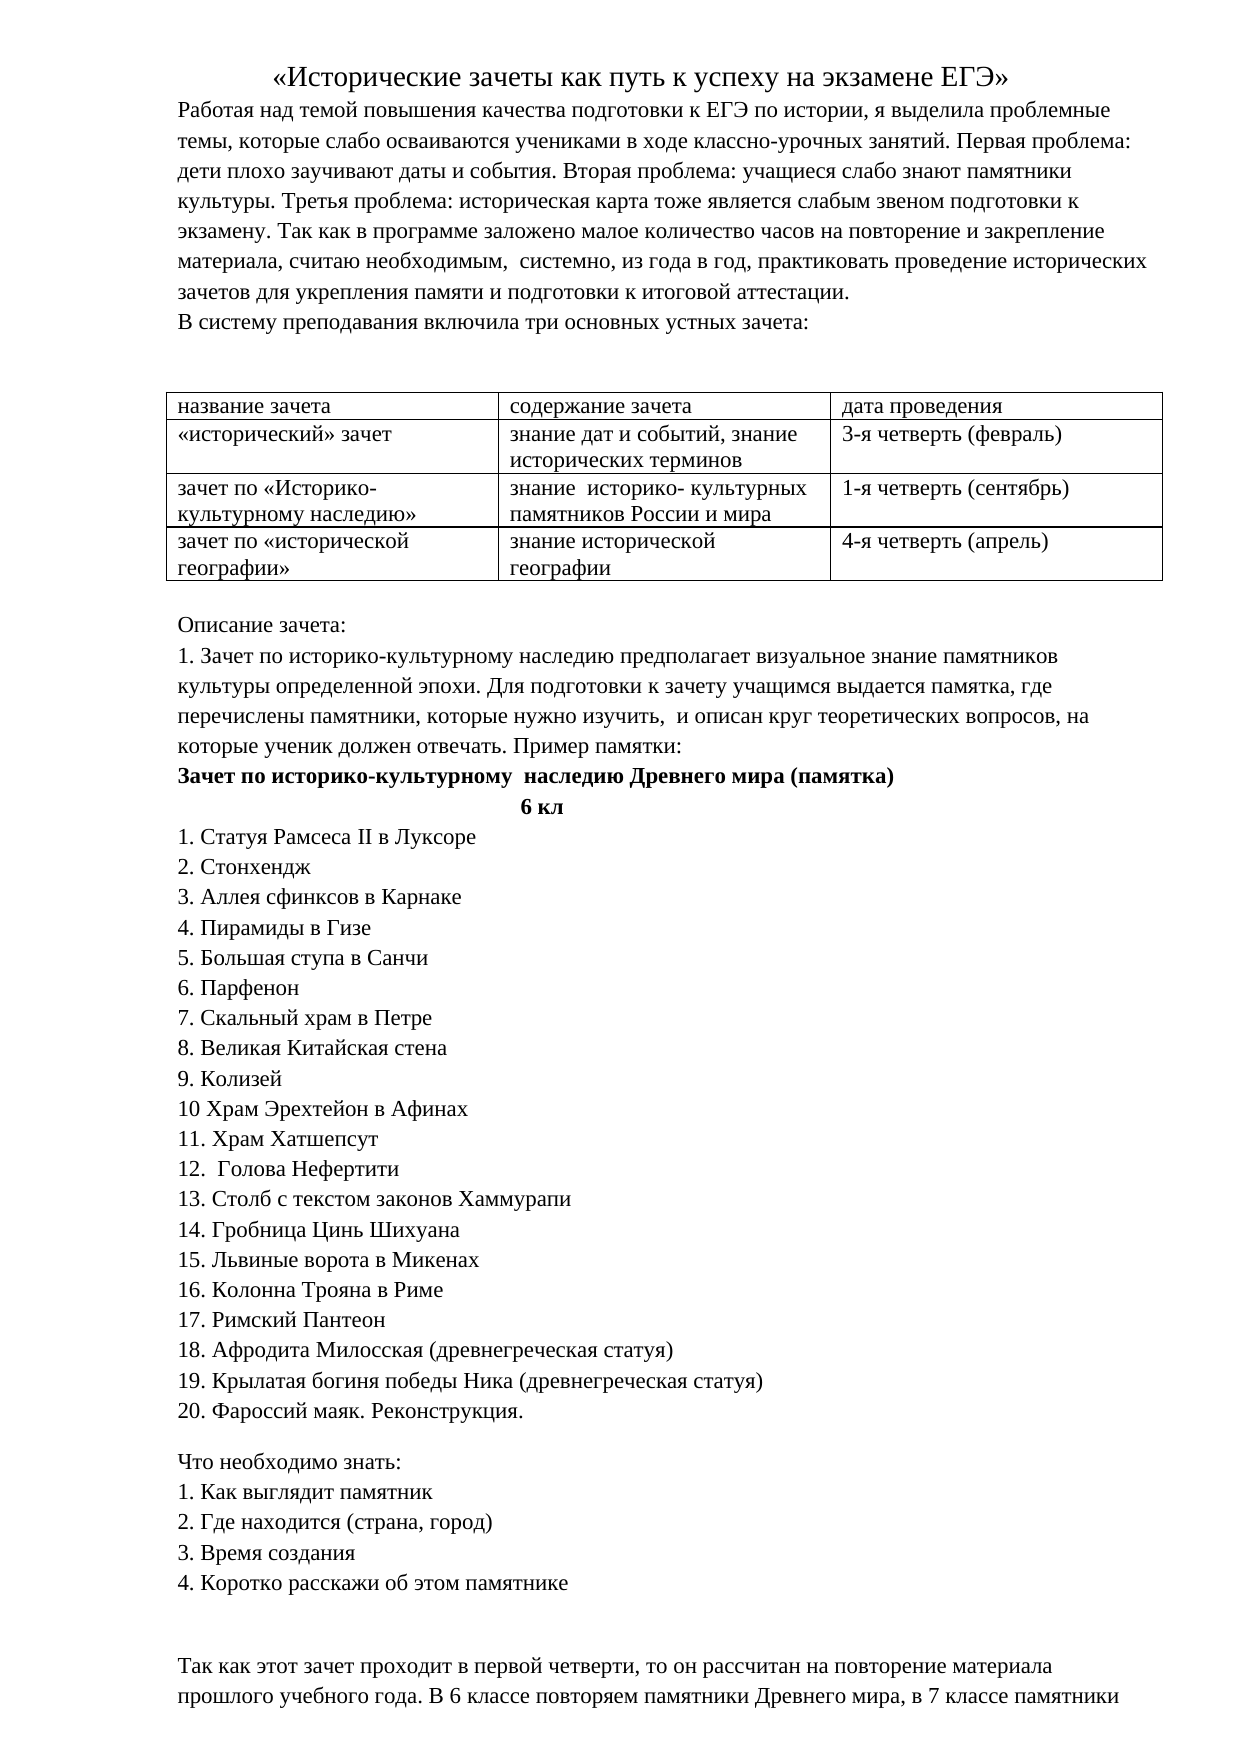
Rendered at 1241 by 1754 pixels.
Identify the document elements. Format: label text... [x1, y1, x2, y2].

table_cell зачет по «Историко-культурному наследию» [167, 474, 498, 526]
text «Исторические зачеты как путь к успеху на экзамене ЕГЭ» Работая над темой повышения качества подготовки к ЕГЭ по истории, я выделила проблемные темы, которые слабо осваиваются учениками в ходе классно-урочных занятий. Первая проблема: дети плохо заучивают даты и события. Вторая проблема: учащиеся слабо знают памятники культуры. Третья проблема: историческая карта тоже является слабым звеном подготовки к экзамену. Так как в программе заложено малое количество часов на повторение и закрепление материала, считаю необходимым, системно, из года в год, практиковать проведение исторических зачетов для укрепления памяти и подготовки к итоговой аттестации. В систему преподавания включила три основных устных зачета: [177, 59, 1152, 367]
table_cell «исторический» зачет [167, 420, 498, 473]
table_header содержание зачета [499, 393, 830, 419]
table_header дата проведения [831, 393, 1162, 419]
table_cell знание исторической географии [499, 528, 830, 580]
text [177, 1652, 1152, 1709]
table_cell 1-я четверть (сентябрь) [831, 474, 1162, 526]
table_cell знание дат и событий, знание исторических терминов [499, 420, 830, 473]
text Описание зачета: 1. Зачет по историко-культурному наследию предполагает визуальное знание памятников культуры определенной эпохи. Для подготовки к зачету учащимся выдается памятка, где перечислены памятники, которые нужно изучить, и описан круг теоретических вопросов, на которые ученик должен отвечать. Пример памятки: Зачет по историко-культурному наследию Древнего мира (памятка) 6 кл 1. Статуя Рамсеса II в Луксоре 2. Стонхендж 3. Аллея сфинксов в Карнаке 4. Пирамиды в Гизе 5. Большая ступа в Санчи 6. Парфенон 7. Скальный храм в Петре 8. Великая Китайская стена 9. Колизей 10 Храм Эрехтейон в Афинах 11. Храм Хатшепсут 12. Голова Нефертити 13. Столб с текстом законов Хаммурапи 14. Гробница Цинь Шихуана 15. Львиные ворота в Микенах 16. Колонна Трояна в Риме 17. Римский Пантеон 18. Афродита Милосская (древнегреческая статуя) 19. Крылатая богиня победы Ника (древнегреческая статуя) 20. Фароссий маяк. Реконструкция. [177, 581, 1152, 1423]
table_cell знание историко- культурных памятников России и мира [499, 474, 830, 526]
table_cell 3-я четверть (февраль) [831, 420, 1162, 473]
table_cell 4-я четверть (апрель) [831, 528, 1162, 580]
table_cell зачет по «исторической географии» [167, 528, 498, 580]
text Что необходимо знать: 1. Как выглядит памятник 2. Где находится (страна, город) 3. Время создания 4. Коротко расскажи об этом памятнике [177, 1448, 1152, 1627]
table_header название зачета [167, 393, 498, 419]
